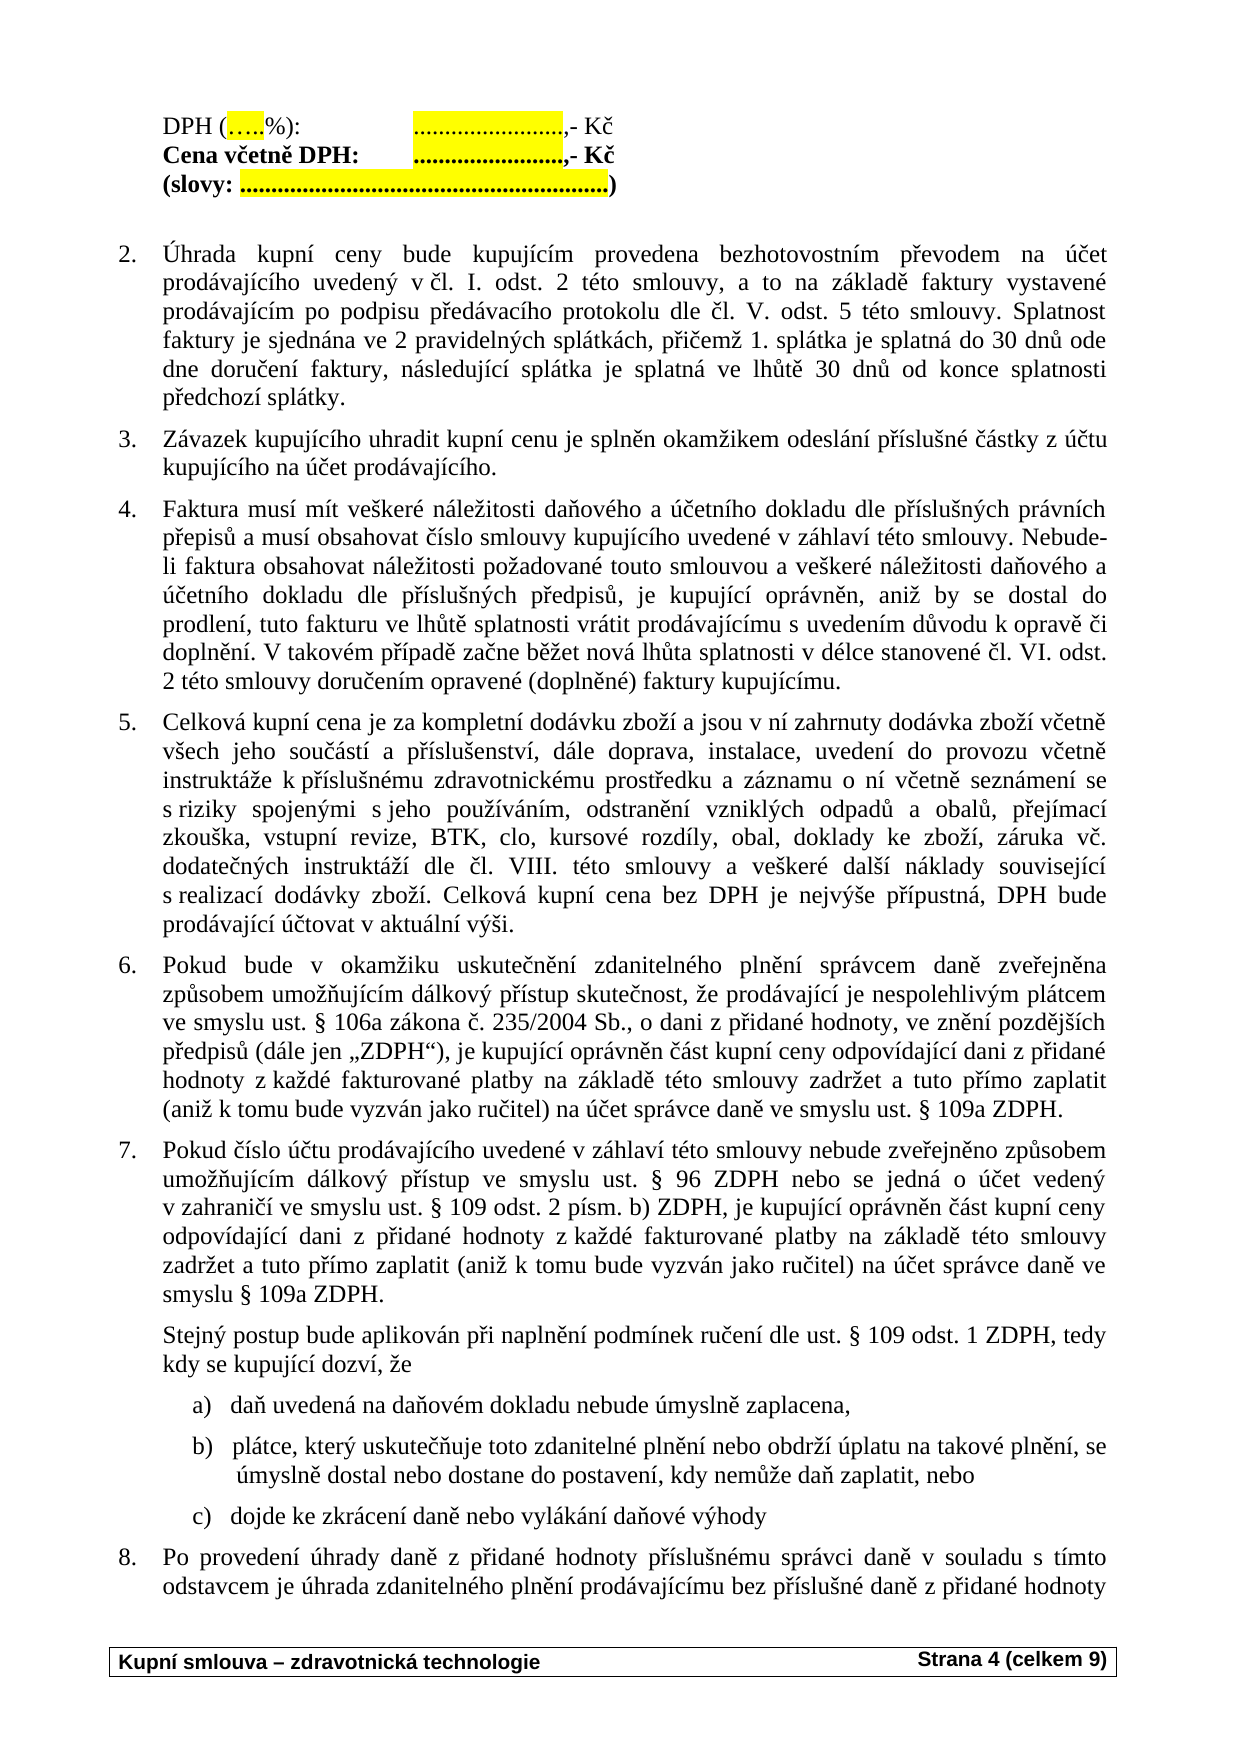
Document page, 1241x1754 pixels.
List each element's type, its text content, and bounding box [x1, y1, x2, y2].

list c) dojde ke zkrácení daně nebo vylákání daňové výhody [192, 1501, 1107, 1530]
text b) plátce, který uskutečňuje toto zdanitelné plnění nebo obdrží úplatu na takové plnění, se úmyslně dostal nebo dostane do postavení, kdy nemůže daň zaplatit, nebo [192, 1431, 1107, 1489]
list Stejný postup bude aplikován při naplnění podmínek ručení dle ust. § 109 odst. 1 ZDPH, tedy kdy se kupující dozví, že [162, 1320, 1107, 1377]
list Faktura musí mít veškeré náležitosti daňového a účetního dokladu dle příslušných právních přepisů a musí obsahovat číslo smlouvy kupujícího uvedené v záhlaví této smlouvy. Nebude-li faktura obsahovat náležitosti požadované touto smlouvou a veškeré náležitosti daňového a účetního dokladu dle příslušných předpisů, je kupující oprávněn, aniž by se dostal do prodlení, tuto fakturu ve lhůtě splatnosti vrátit prodávajícímu s uvedením důvodu k opravě či doplnění. V takovém případě začne běžet nová lhůta splatnosti v délce stanovené čl. VI. odst. 2 této smlouvy doručením opravené (doplněné) faktury kupujícímu. [118, 494, 1107, 695]
list Závazek kupujícího uhradit kupní cenu je splněn okamžikem odeslání příslušné částky z účtu kupujícího na účet prodávajícího. [118, 424, 1107, 481]
text (slovy: ...........................................................) [608, 169, 1107, 197]
text DPH (…..%): ........................,- Kč [264, 111, 413, 140]
text Cena včetně DPH: ........................,- Kč [162, 140, 413, 169]
list Celková kupní cena je za kompletní dodávku zboží a jsou v ní zahrnuty dodávka zboží včetně všech jeho součástí a příslušenství, dále doprava, instalace, uvedení do provozu včetně instruktáže k příslušnému zdravotnickému prostředku a záznamu o ní včetně seznámení se s riziky spojenými s jeho používáním, odstranění vzniklých odpadů a obalů, přejímací zkouška, vstupní revize, BTK, clo, kursové rozdíly, obal, doklady ke zboží, záruka vč. dodatečných instruktáží dle čl. VIII. této smlouvy a veškeré další náklady související s realizací dodávky zboží. Celková kupní cena bez DPH je nejvýše přípustná, DPH bude prodávající účtovat v aktuální výši. [118, 707, 1107, 937]
text DPH (…..%): ........................,- Kč [563, 111, 1107, 140]
list Pokud bude v okamžiku uskutečnění zdanitelného plnění správcem daně zveřejněna způsobem umožňujícím dálkový přístup skutečnost, že prodávající je nespolehlivým plátcem ve smyslu ust. § 106a zákona č. 235/2004 Sb., o dani z přidané hodnoty, ve znění pozdějších předpisů (dále jen „ZDPH“), je kupující oprávněn část kupní ceny odpovídající dani z přidané hodnoty z každé fakturované platby na základě této smlouvy zadržet a tuto přímo zaplatit (aniž k tomu bude vyzván jako ručitel) na účet správce daně ve smyslu ust. § 109a ZDPH. [118, 950, 1107, 1122]
list Úhrada kupní ceny bude kupujícím provedena bezhotovostním převodem na účet prodávajícího uvedený v čl. I. odst. 2 této smlouvy, a to na základě faktury vystavené prodávajícím po podpisu předávacího protokolu dle čl. V. odst. 5 této smlouvy. Splatnost faktury je sjednána ve 2 pravidelných splátkách, přičemž 1. splátka je splatná do 30 dnů ode dne doručení faktury, následující splátka je splatná ve lhůtě 30 dnů od konce splatnosti předchozí splátky. [118, 239, 1107, 411]
text Cena včetně DPH: ........................,- Kč [563, 140, 1107, 169]
list a) daň uvedená na daňovém dokladu nebude úmyslně zaplacena, [192, 1390, 1107, 1419]
list Pokud číslo účtu prodávajícího uvedené v záhlaví této smlouvy nebude zveřejněno způsobem umožňujícím dálkový přístup ve smyslu ust. § 96 ZDPH nebo se jedná o účet vedený v zahraničí ve smyslu ust. § 109 odst. 2 písm. b) ZDPH, je kupující oprávněn část kupní ceny odpovídající dani z přidané hodnoty z každé fakturované platby na základě této smlouvy zadržet a tuto přímo zaplatit (aniž k tomu bude vyzván jako ručitel) na účet správce daně ve smyslu § 109a ZDPH. [118, 1135, 1107, 1307]
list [118, 1542, 1107, 1600]
